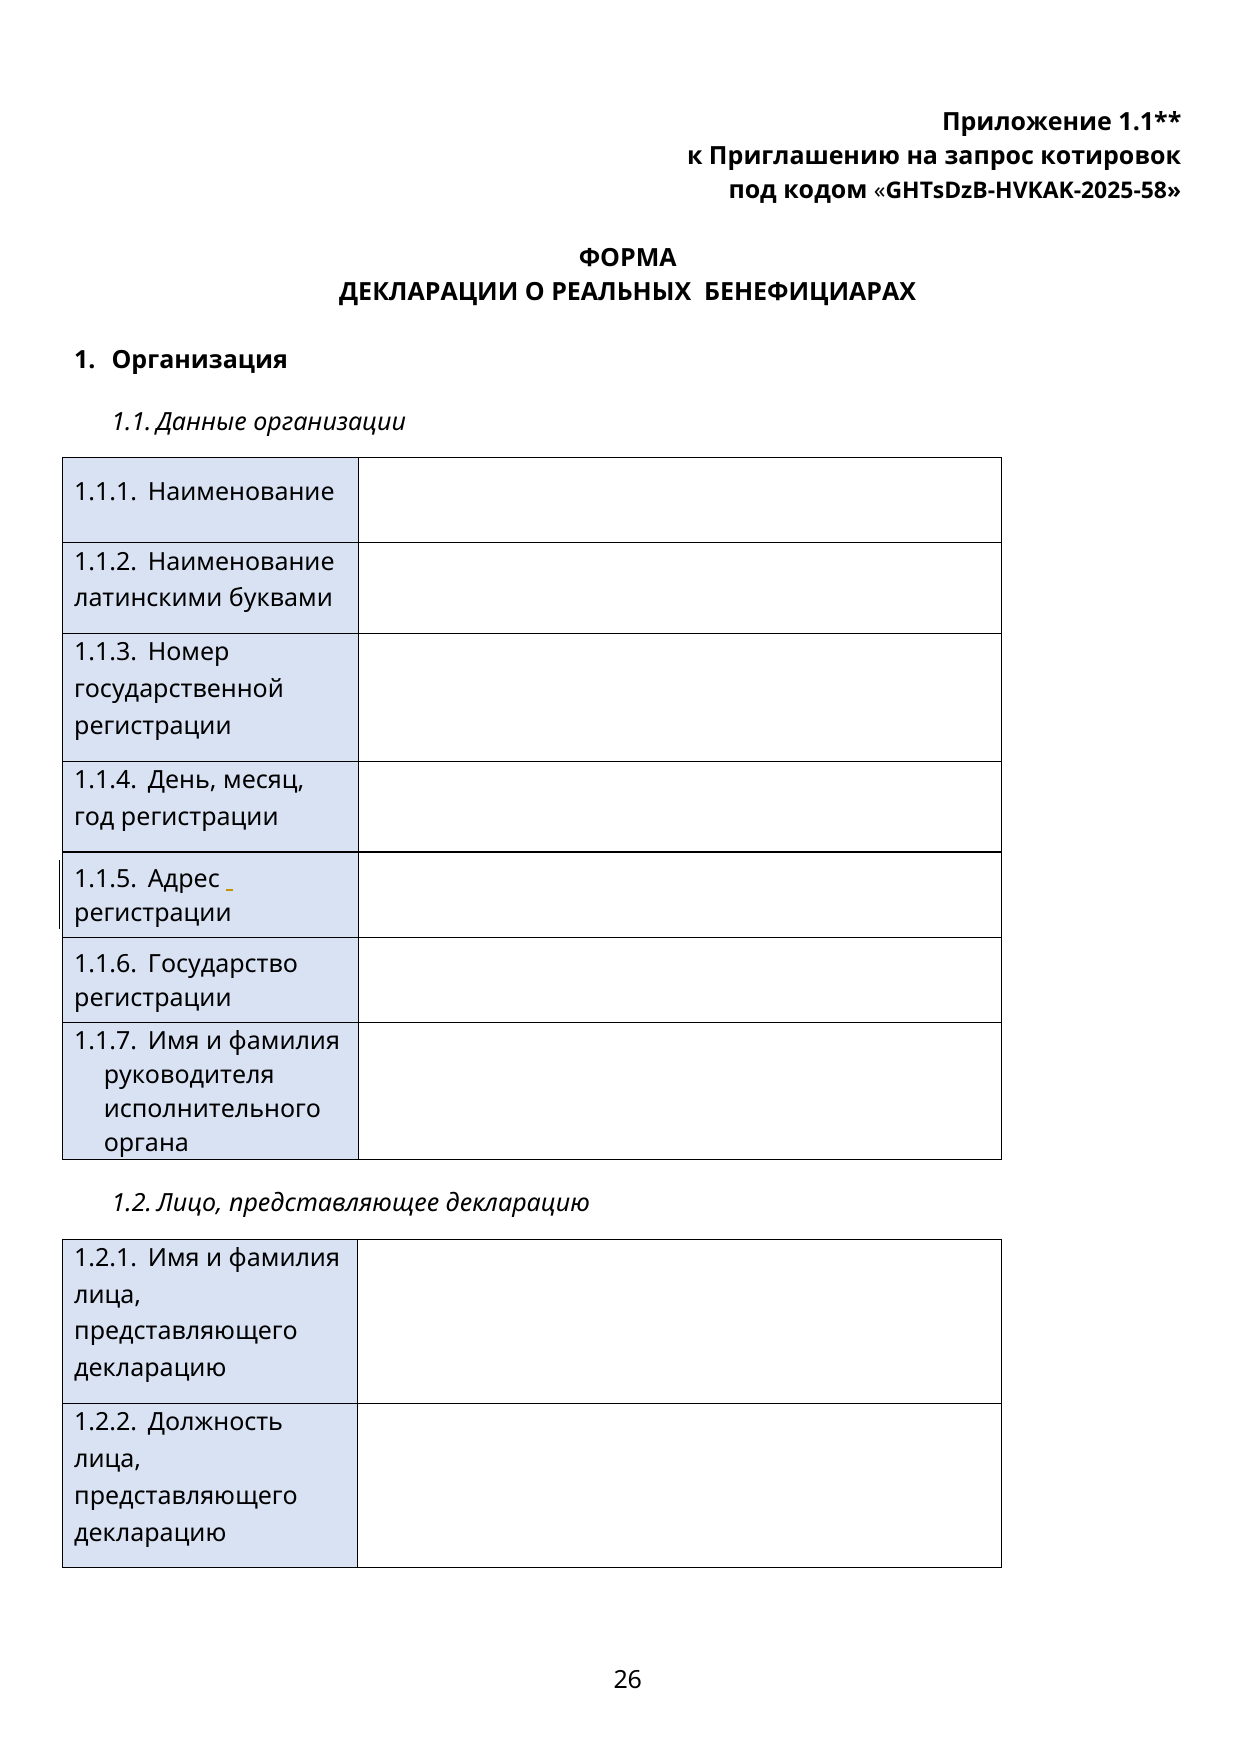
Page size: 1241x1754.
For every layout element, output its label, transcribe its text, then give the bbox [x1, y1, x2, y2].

table_cell Наименование латинскими буквами [63, 543, 358, 633]
list Лицо, представляющее декларацию [111, 1185, 1181, 1219]
table_cell Номер государственной регистрации [63, 634, 358, 761]
table_cell [358, 1404, 1001, 1567]
table_cell [359, 762, 1001, 851]
table_cell Имя и фамилия руководителя исполнительного органа [63, 1023, 358, 1159]
table_header [359, 458, 1001, 542]
table_cell [359, 634, 1001, 761]
text к Приглашению на запрос котировок под кодом «GHTsDzB-HVKAK-2025-58» [74, 137, 1181, 206]
table_cell [359, 853, 1001, 937]
table_header [358, 1240, 1001, 1403]
table_header Наименование [63, 458, 358, 542]
table_cell Должность лица, представляющего декларацию [63, 1404, 357, 1567]
table_cell Государство регистрации [63, 938, 358, 1022]
table_cell [359, 938, 1001, 1022]
list Данные организации [111, 404, 1181, 438]
table_cell [359, 543, 1001, 633]
table_cell День, месяц, год регистрации [63, 762, 358, 851]
text ДЕКЛАРАЦИИ О РЕАЛЬНЫХ БЕНЕФИЦИАРАХ [74, 274, 1181, 308]
list Организация [74, 342, 1181, 376]
table_header Имя и фамилия лица, представляющего декларацию [63, 1240, 357, 1403]
text ФОРМА [74, 240, 1181, 274]
text Приложение 1.1** [74, 103, 1181, 137]
table_cell Адрес регистрации [63, 853, 358, 937]
table_cell [359, 1023, 1001, 1159]
